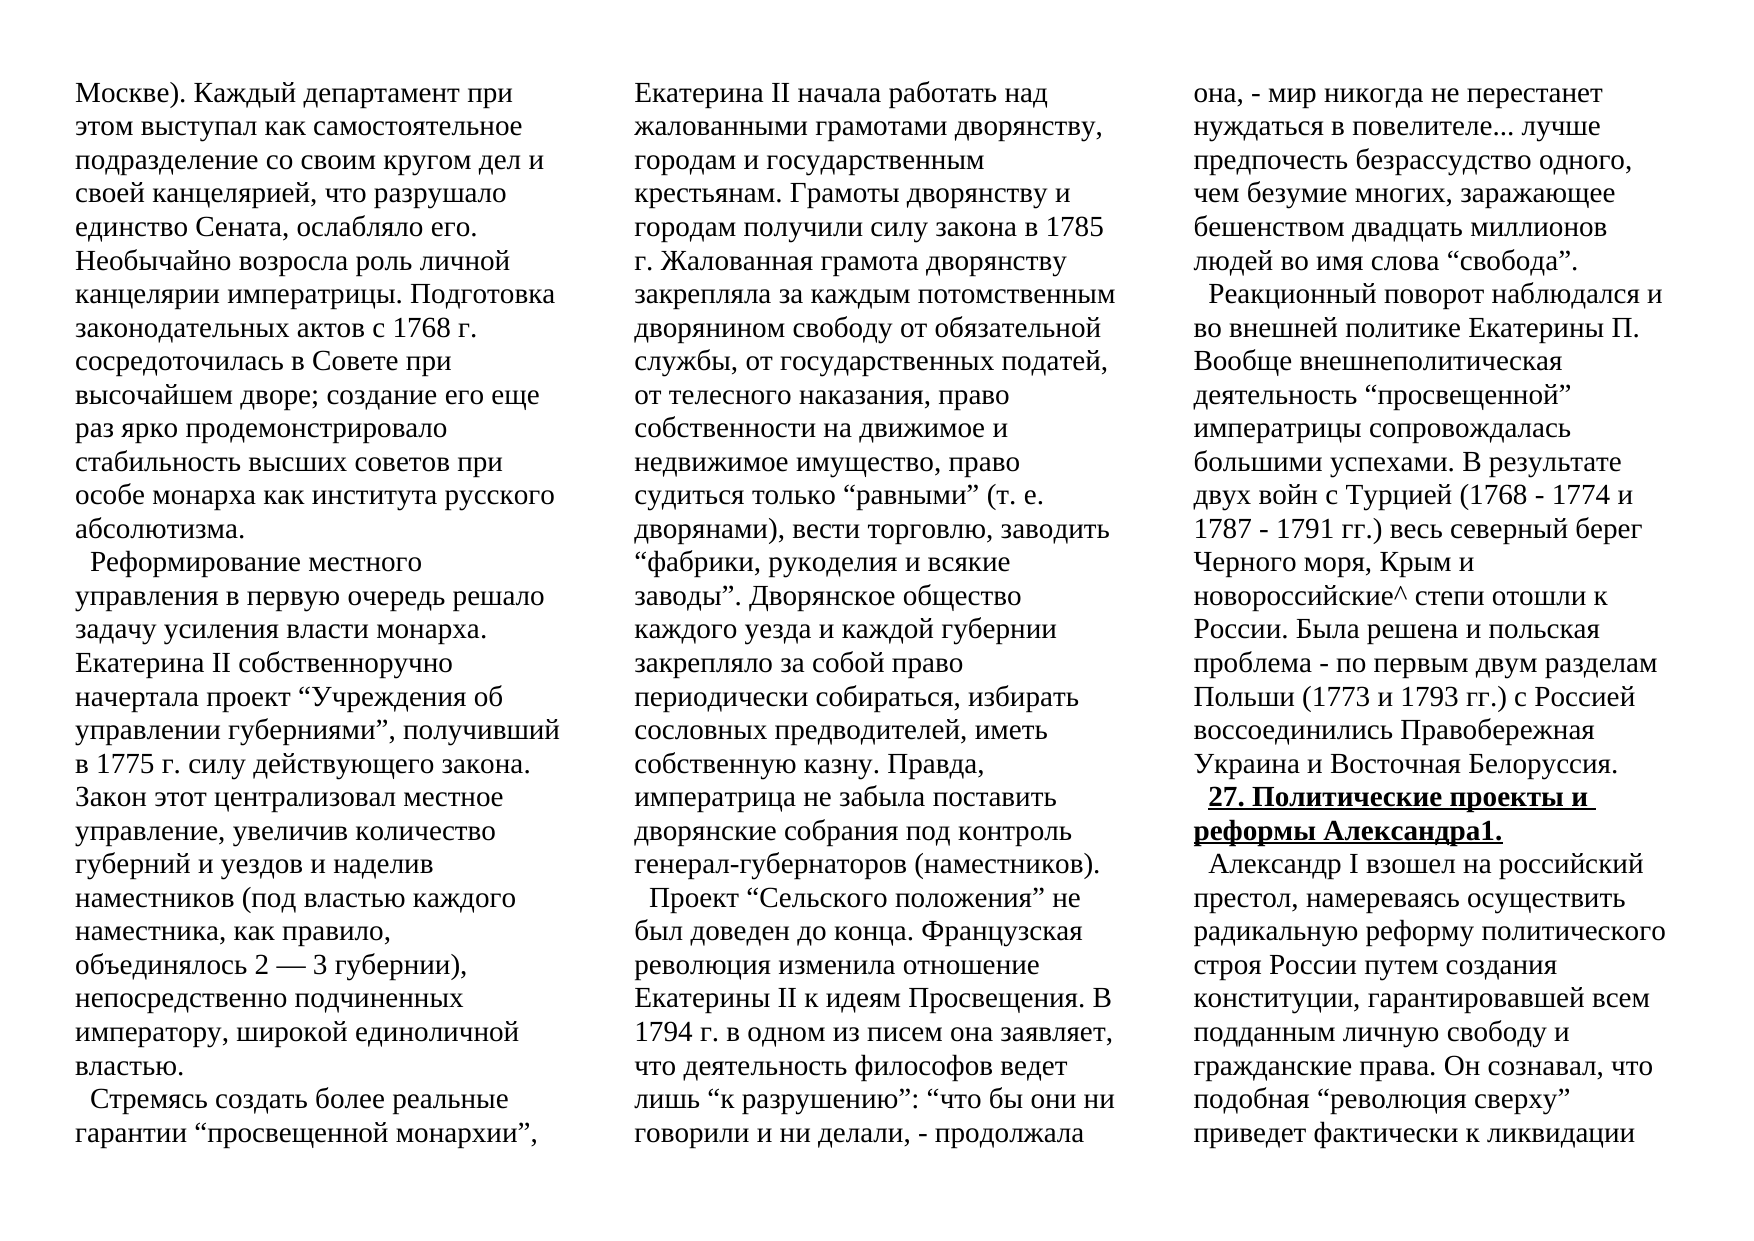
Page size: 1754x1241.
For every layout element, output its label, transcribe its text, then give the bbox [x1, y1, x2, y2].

text Реформирование местного управления в первую очередь решало задачу усиления власти монарха. Екатерина II собственноручно начертала проект “Учреждения об управлении губерниями”, получивший в . силу действующего закона. Закон этот централизовал местное управление, увеличив количество губерний и уездов и наделив наместников (под властью каждого наместника, как правило, объединялось 2 — 3 губернии), непосредственно подчиненных императору, широкой единоличной властью. [75, 544, 560, 1081]
text 27. Политические проекты и реформы Александра1. [1193, 779, 1679, 846]
text Проект “Сельского положения” не был доведен до конца. Французская революция изменила отношение Екатерины II к идеям Просвещения. В . в одном из писем она заявляет, что деятельность философов ведет лишь “к разрушению”: “что бы они ни говорили и ни делали, - продолжала она, - мир никогда не перестанет нуждаться в повелителе... лучше предпочесть безрассудство одного, чем безумие многих, заражающее бешенством двадцать миллионов людей во имя слова “свобода”. [1193, 75, 1679, 276]
text Реакционный поворот наблюдался и во внешней политике Екатерины П. Вообще внешнеполитическая деятельность “просвещенной” императрицы сопровождалась большими успехами. В результате двух войн с Турцией (1768 - 1774 и 1787 - 1791 гг.) весь северный берег Черного моря, Крым и новороссийские^ степи отошли к России. Была решена и польская проблема - по первым двум разделам Польши (1773 и 1793 гг.) с Россией воссоединились Правобережная Украина и Восточная Белоруссия. [1193, 276, 1679, 779]
text Проект “Сельского положения” не был доведен до конца. Французская революция изменила отношение Екатерины II к идеям Просвещения. В . в одном из писем она заявляет, что деятельность философов ведет лишь “к разрушению”: “что бы они ни говорили и ни делали, - продолжала она, - мир никогда не перестанет нуждаться в повелителе... лучше предпочесть безрассудство одного, чем безумие многих, заражающее бешенством двадцать миллионов людей во имя слова “свобода”. [634, 880, 1119, 1148]
text Стремясь создать более реальные гарантии “просвещенной монархии”, Екатерина II начала работать над жалованными грамотами дворянству, городам и государственным крестьянам. Грамоты дворянству и городам получили силу закона в . Жалованная грамота дворянству закрепляла за каждым потомственным дворянином свободу от обязательной службы, от государственных податей, от телесного наказания, право собственности на движимое и недвижимое имущество, право судиться только “равными” (т. е. дворянами), вести торговлю, заводить “фабрики, рукоделия и всякие заводы”. Дворянское общество каждого уезда и каждой губернии закрепляло за собой право периодически собираться, избирать сословных предводителей, иметь собственную казну. Правда, императрица не забыла поставить дворянские собрания под контроль генерал-губернаторов (наместников). [634, 75, 1119, 880]
